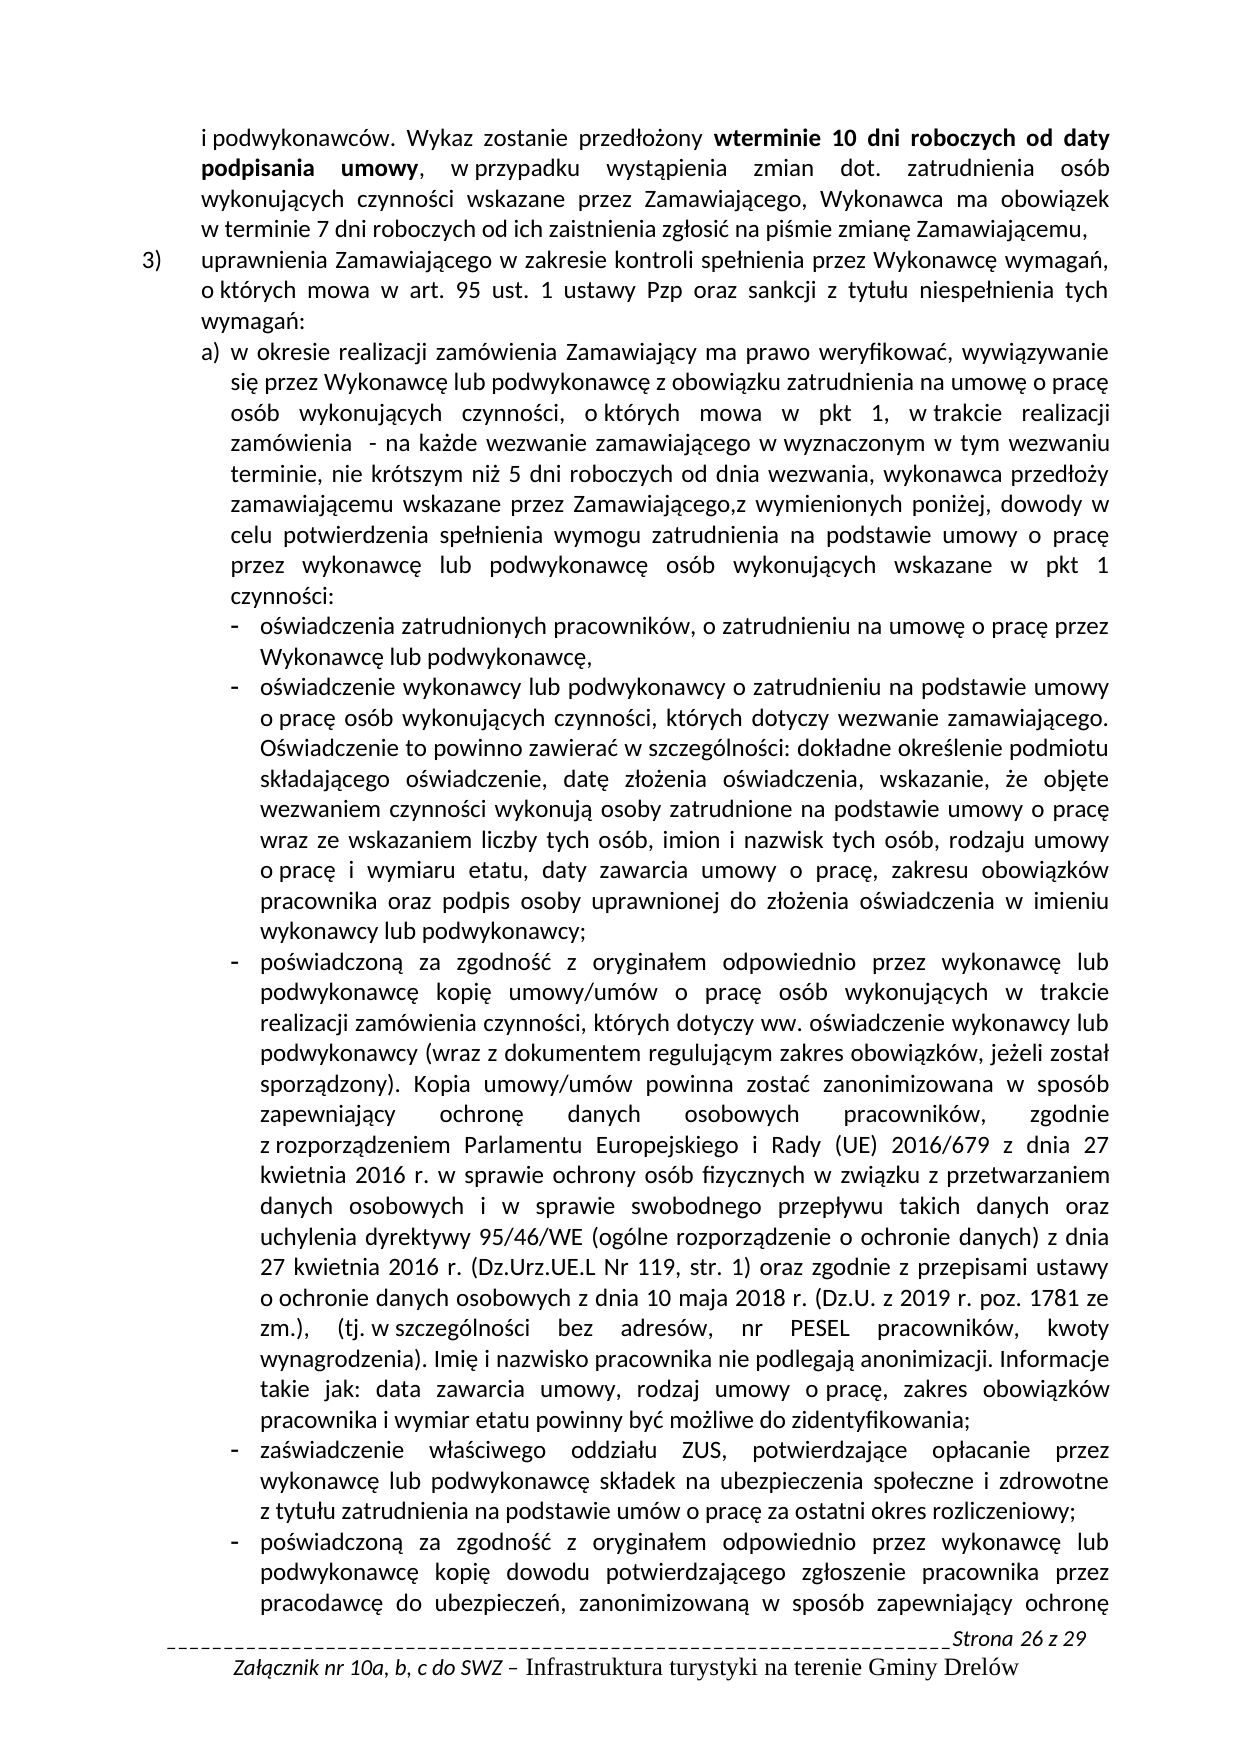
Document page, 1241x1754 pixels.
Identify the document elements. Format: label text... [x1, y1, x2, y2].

list w okresie realizacji zamówienia Zamawiający ma prawo weryfikować, wywiązywanie się przez Wykonawcę lub podwykonawcę z obowiązku zatrudnienia na umowę o pracę osób wykonujących czynności, o których mowa w pkt 1, w trakcie realizacji zamówienia - na każde wezwanie zamawiającego w wyznaczonym w tym wezwaniu terminie, nie krótszym niż 5 dni roboczych od dnia wezwania, wykonawca przedłoży zamawiającemu wskazane przez Zamawiającego,z wymienionych poniżej, dowody w celu potwierdzenia spełnienia wymogu zatrudnienia na podstawie umowy o pracę przez wykonawcę lub podwykonawcę osób wykonujących wskazane w pkt 1 czynności: [201, 336, 1110, 610]
list poświadczoną za zgodność z oryginałem odpowiednio przez wykonawcę lub podwykonawcę kopię umowy/umów o pracę osób wykonujących w trakcie realizacji zamówienia czynności, których dotyczy ww. oświadczenie wykonawcy lub podwykonawcy (wraz z dokumentem regulującym zakres obowiązków, jeżeli został sporządzony). Kopia umowy/umów powinna zostać zanonimizowana w sposób zapewniający ochronę danych osobowych pracowników, zgodnie z rozporządzeniem Parlamentu Europejskiego i Rady (UE) 2016/679 z dnia 27 kwietnia 2016 r. w sprawie ochrony osób fizycznych w związku z przetwarzaniem danych osobowych i w sprawie swobodnego przepływu takich danych oraz uchylenia dyrektywy 95/46/WE (ogólne rozporządzenie o ochronie danych) z dnia 27 kwietnia 2016 r. (Dz.Urz.UE.L Nr 119, str. 1) oraz zgodnie z przepisami ustawy o ochronie danych osobowych z dnia 10 maja 2018 r. (Dz.U. z 2019 r. poz. 1781 ze zm.), (tj. w szczególności bez adresów, nr PESEL pracowników, kwoty wynagrodzenia). Imię i nazwisko pracownika nie podlegają anonimizacji. Informacje takie jak: data zawarcia umowy, rodzaj umowy o pracę, zakres obowiązków pracownika i wymiar etatu powinny być możliwe do zidentyfikowania; [230, 946, 1110, 1434]
list oświadczenie wykonawcy lub podwykonawcy o zatrudnieniu na podstawie umowy o pracę osób wykonujących czynności, których dotyczy wezwanie zamawiającego. Oświadczenie to powinno zawierać w szczególności: dokładne określenie podmiotu składającego oświadczenie, datę złożenia oświadczenia, wskazanie, że objęte wezwaniem czynności wykonują osoby zatrudnione na podstawie umowy o pracę wraz ze wskazaniem liczby tych osób, imion i nazwisk tych osób, rodzaju umowy o pracę i wymiaru etatu, daty zawarcia umowy o pracę, zakresu obowiązków pracownika oraz podpis osoby uprawnionej do złożenia oświadczenia w imieniu wykonawcy lub podwykonawcy; [230, 671, 1110, 946]
list oświadczenia zatrudnionych pracowników, o zatrudnieniu na umowę o pracę przez Wykonawcę lub podwykonawcę, [230, 610, 1110, 671]
list uprawnienia Zamawiającego w zakresie kontroli spełnienia przez Wykonawcę wymagań, o których mowa w art. 95 ust. 1 ustawy Pzp oraz sankcji z tytułu niespełnienia tych wymagań: [142, 244, 1110, 336]
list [142, 122, 1110, 244]
list zaświadczenie właściwego oddziału ZUS, potwierdzające opłacanie przez wykonawcę lub podwykonawcę składek na ubezpieczenia społeczne i zdrowotne z tytułu zatrudnienia na podstawie umów o pracę za ostatni okres rozliczeniowy; [230, 1434, 1110, 1526]
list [230, 1526, 1110, 1617]
